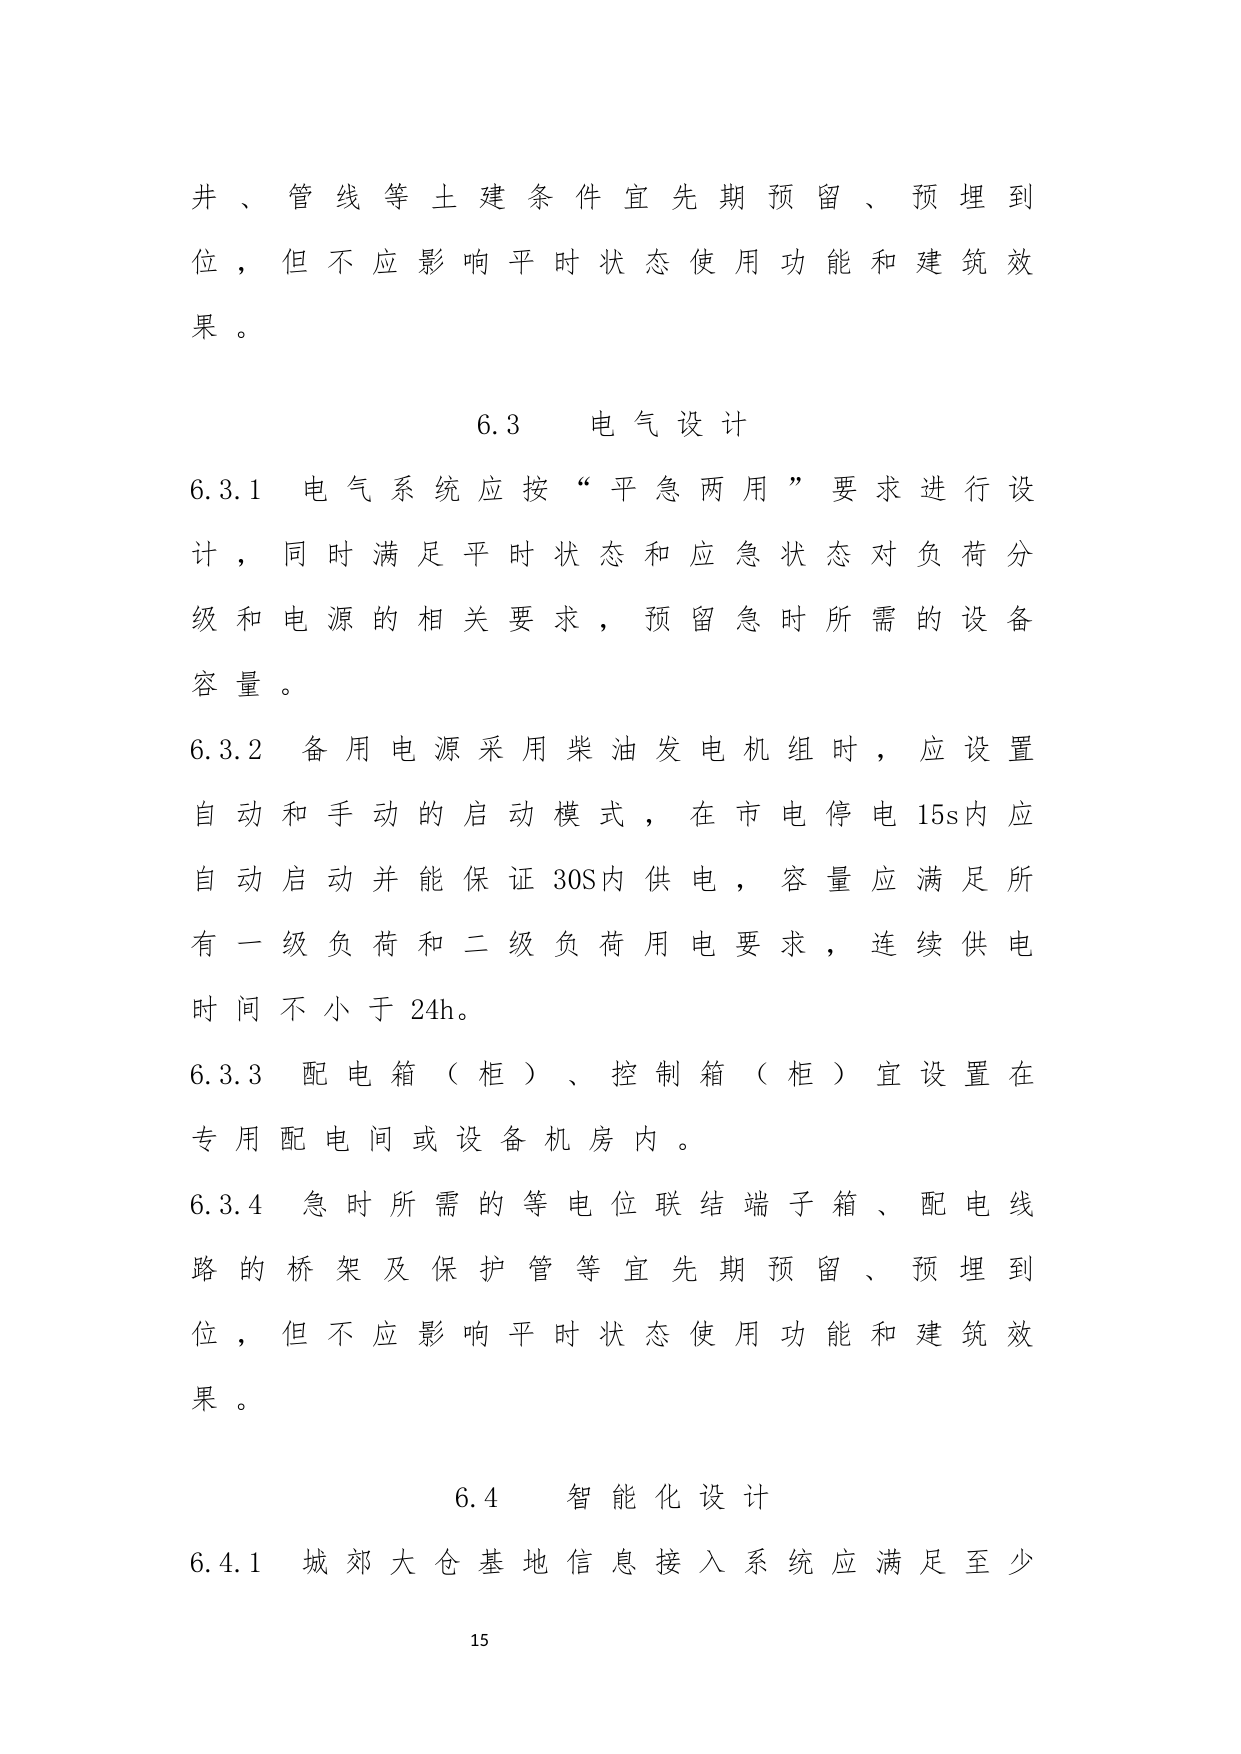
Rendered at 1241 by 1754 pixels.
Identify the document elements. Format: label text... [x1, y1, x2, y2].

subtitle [189, 162, 1051, 357]
subtitle 备用电源采用柴油发电机组时，应设置自动和手动的启动模式，在市电停电15s内应自动启动并能保证30S内供电，容量应满足所有一级负荷和二级负荷用电要求，连续供电时间不小于24h。 [189, 714, 1051, 1039]
subtitle 智能化设计 [189, 1462, 1051, 1527]
subtitle 急时所需的等电位联结端子箱、配电线路的桥架及保护管等宜先期预留、预埋到位，但不应影响平时状态使用功能和建筑效果。 [189, 1169, 1051, 1429]
subtitle 配电箱（柜）、控制箱（柜）宜设置在专用配电间或设备机房内。 [189, 1039, 1051, 1169]
subtitle 电气设计 [189, 389, 1051, 454]
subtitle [189, 1527, 1051, 1592]
subtitle 电气系统应按“平急两用”要求进行设计，同时满足平时状态和应急状态对负荷分级和电源的相关要求，预留急时所需的设备容量。 [189, 454, 1051, 714]
